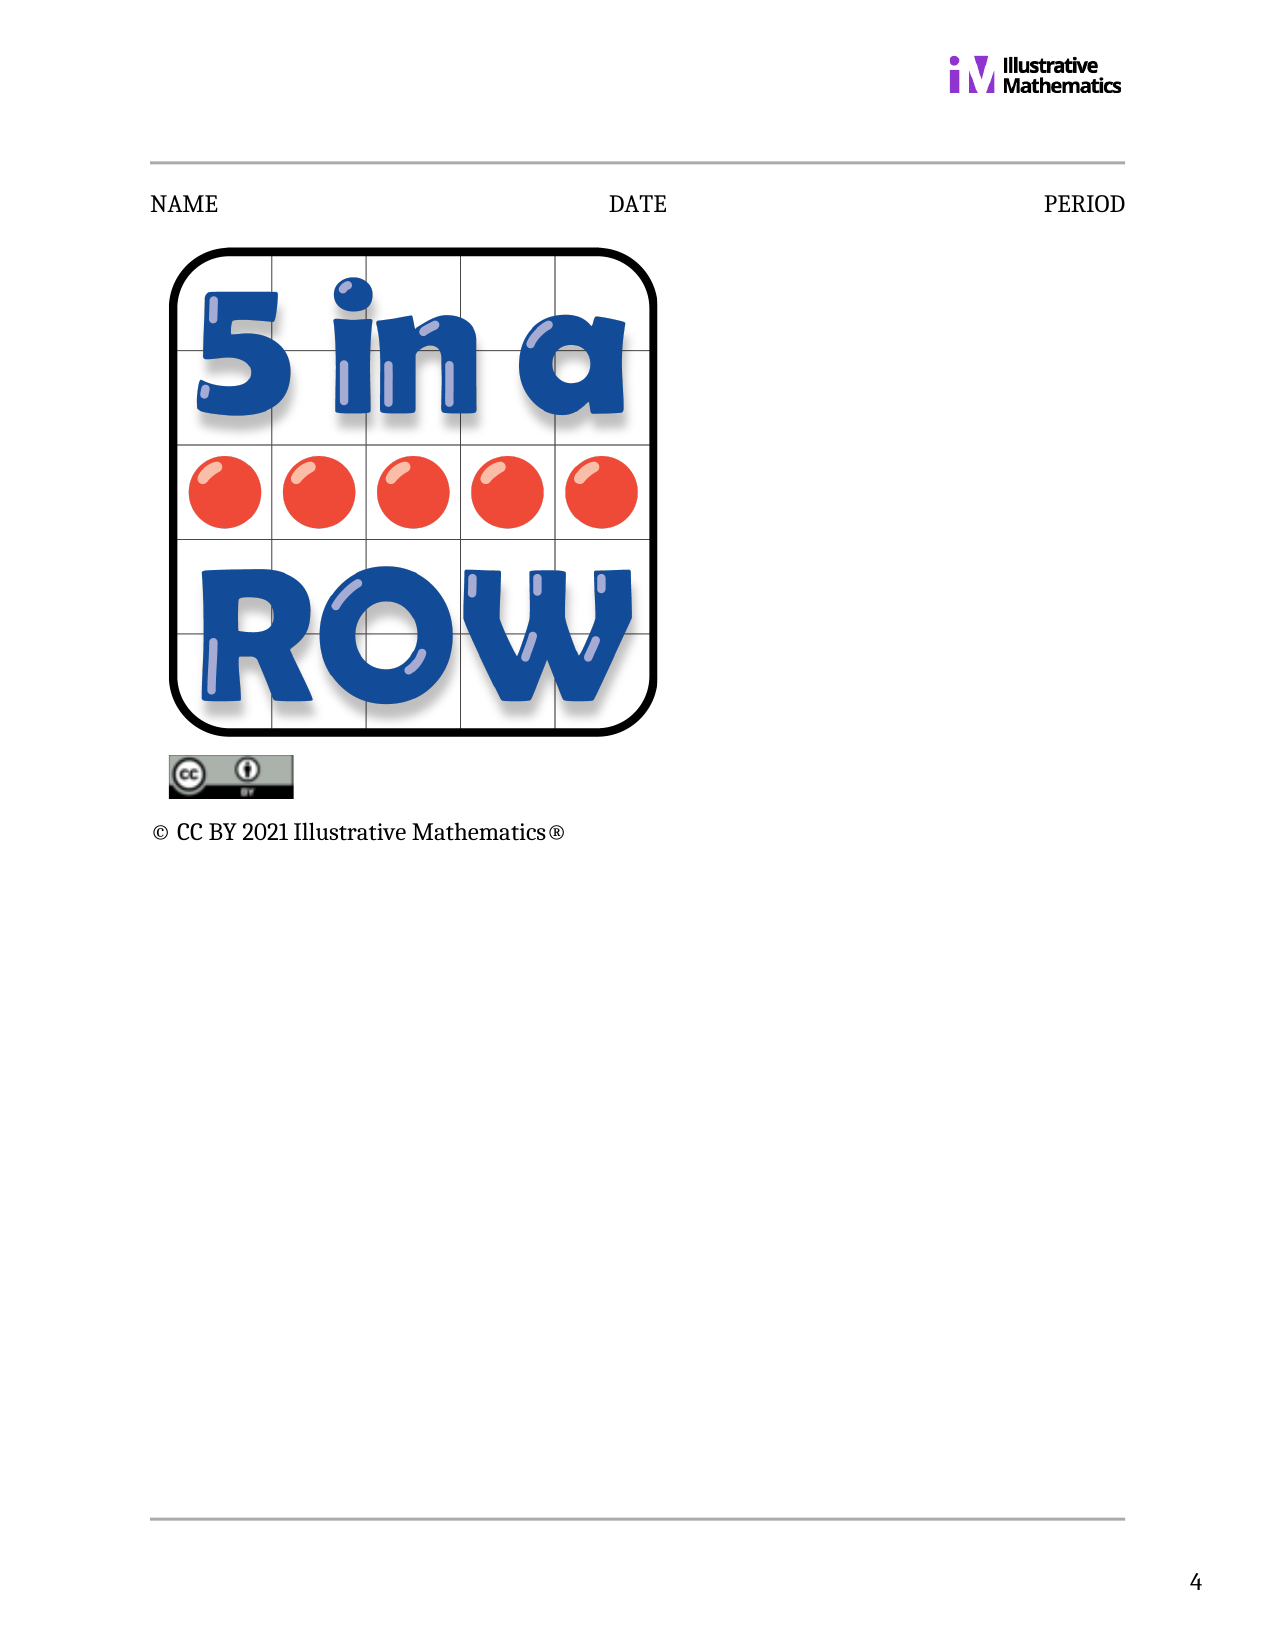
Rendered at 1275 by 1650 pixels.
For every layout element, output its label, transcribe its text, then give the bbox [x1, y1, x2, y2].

picture [949, 55, 1121, 93]
picture [168, 247, 658, 737]
text © CC BY 2021 Illustrative Mathematics® [150, 817, 1125, 846]
picture [168, 755, 294, 799]
